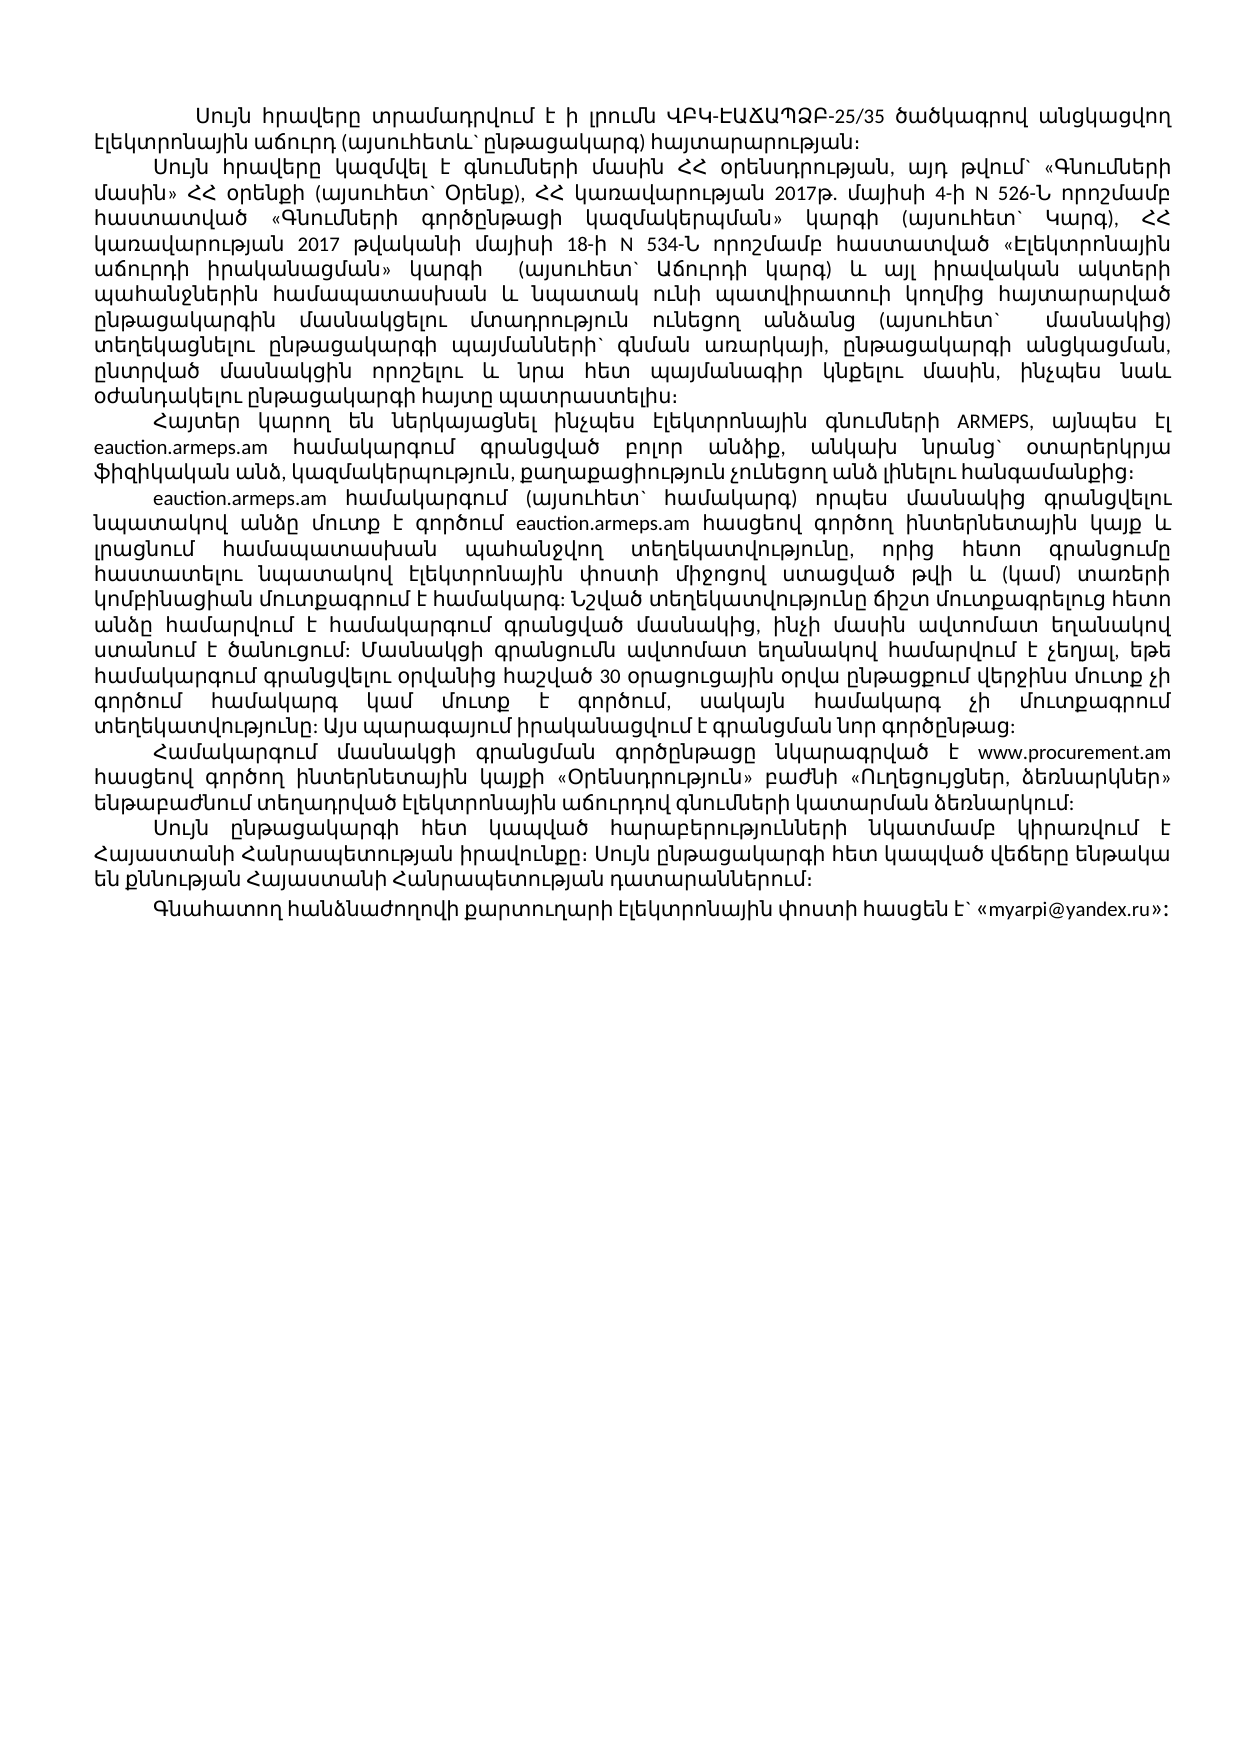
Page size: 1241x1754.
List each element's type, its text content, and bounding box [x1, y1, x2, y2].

text Հայտեր կարող են ներկայացնել ինչպես էլեկտրոնային գնումների ARMEPS, այնպես էլ eauction.armeps.am համակարգում գրանցված բոլոր անձիք, անկախ նրանց` օտարերկրյա ֆիզիկական անձ, կազմակերպություն, քաղաքացիություն չունեցող անձ լինելու հանգամանքից։ [94, 409, 1171, 485]
text Սույն հրավերը տրամադրվում է ի լրումն ՎԲԿ-ԷԱՃԱՊՁԲ-25/35 ծածկագրով անցկացվող էլեկտրոնային աճուրդ (այսուհետև` ընթացակարգ) հայտարարության։ [94, 104, 1171, 154]
text Սույն ընթացակարգի հետ կապված հարաբերությունների նկատմամբ կիրառվում է Հայաստանի Հանրապետության իրավունքը։ Սույն ընթացակարգի հետ կապված վեճերը ենթակա են քննության Հայաստանի Հանրապետության դատարաններում։ [94, 815, 1171, 892]
text Գնահատող հանձնաժողովի քարտուղարի էլեկտրոնային փոստի հասցեն է` «myarpi@yandex.ru»: [94, 892, 1171, 922]
text Սույն հրավերը կազմվել է գնումների մասին ՀՀ օրենսդրության, այդ թվում` «Գնումների մասին» ՀՀ օրենքի (այսուհետ` Օրենք), ՀՀ կառավարության 2017թ. մայիսի 4-ի N 526-Ն որոշմամբ հաստատված «Գնումների գործընթացի կազմակերպման» կարգի (այսուհետ` Կարգ), ՀՀ կառավարության 2017 թվականի մայիսի 18-ի N 534-Ն որոշմամբ հաստատված «Էլեկտրոնային աճուրդի իրականացման» կարգի (այսուհետ` Աճուրդի կարգ) և այլ իրավական ակտերի պահանջներին համապատասխան և նպատակ ունի պատվիրատուի կողմից հայտարարված ընթացակարգին մասնակցելու մտադրություն ունեցող անձանց (այսուհետ` մասնակից) տեղեկացնելու ընթացակարգի պայմանների` գնման առարկայի, ընթացակարգի անցկացման, ընտրված մասնակցին որոշելու և նրա հետ պայմանագիր կնքելու մասին, ինչպես նաև օժանդակելու ընթացակարգի հայտը պատրաստելիս։ [94, 154, 1171, 409]
text Համակարգում մասնակցի գրանցման գործընթացը նկարագրված է www.procurement.am հասցեով գործող ինտերնետային կայքի «Օրենսդրություն» բաժնի «Ուղեցույցներ, ձեռնարկներ» ենթաբաժնում տեղադրված էլեկտրոնային աճուրդով գնումների կատարման ձեռնարկում: [94, 739, 1171, 815]
text eauction.armeps.am համակարգում (այսուհետ` համակարգ) որպես մասնակից գրանցվելու նպատակով անձը մուտք է գործում eauction.armeps.am հասցեով գործող ինտերնետային կայք և լրացնում համապատասխան պահանջվող տեղեկատվությունը, որից հետո գրանցումը հաստատելու նպատակով էլեկտրոնային փոստի միջոցով ստացված թվի և (կամ) տառերի կոմբինացիան մուտքագրում է համակարգ: Նշված տեղեկատվությունը ճիշտ մուտքագրելուց հետո անձը համարվում է համակարգում գրանցված մասնակից, ինչի մասին ավտոմատ եղանակով ստանում է ծանուցում: Մասնակցի գրանցումն ավտոմատ եղանակով համարվում է չեղյալ, եթե համակարգում գրանցվելու օրվանից հաշված 30 օրացուցային օրվա ընթացքում վերջինս մուտք չի գործում համակարգ կամ մուտք է գործում, սակայն համակարգ չի մուտքագրում տեղեկատվությունը: Այս պարագայում իրականացվում է գրանցման նոր գործընթաց: [94, 485, 1171, 739]
